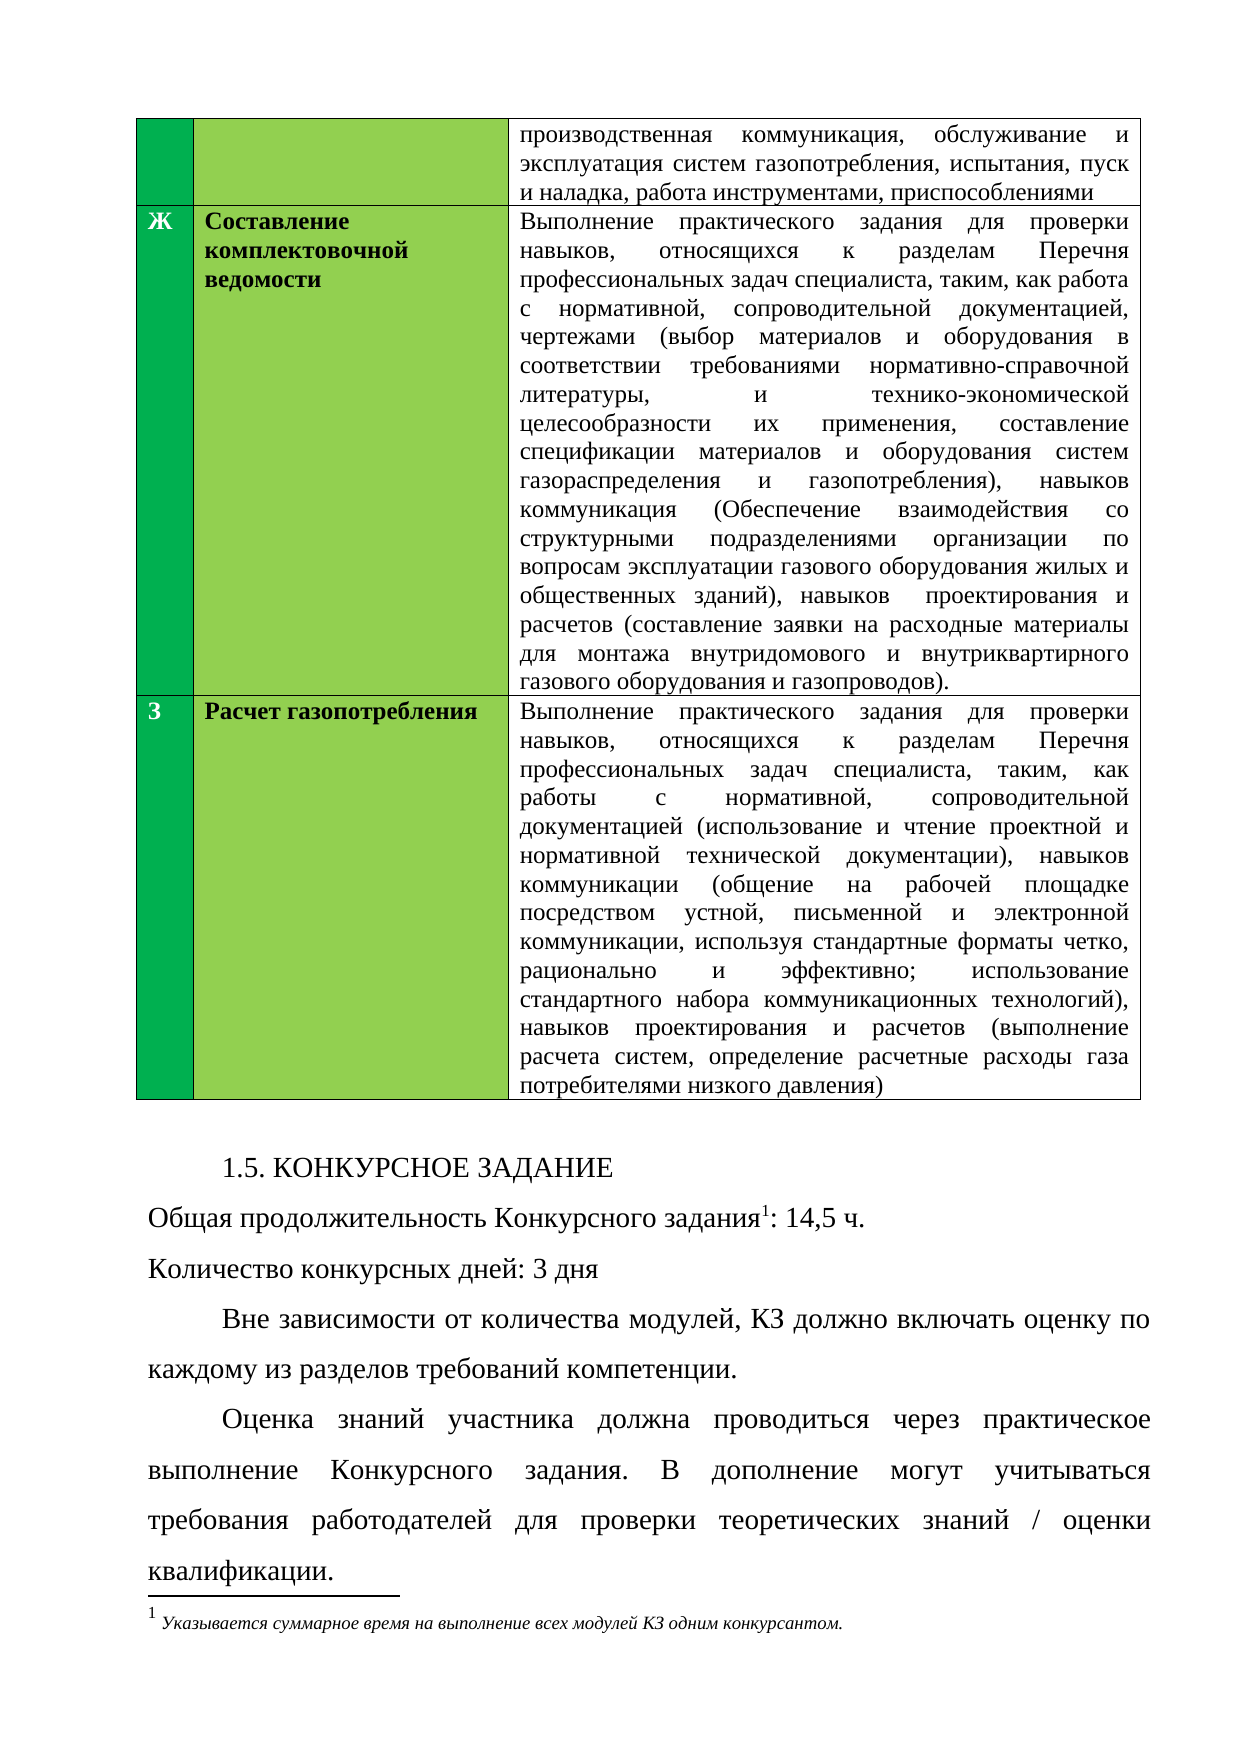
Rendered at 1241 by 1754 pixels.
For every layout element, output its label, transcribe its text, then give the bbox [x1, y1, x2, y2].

table_cell Расчет газопотребления [194, 696, 508, 1099]
text Количество конкурсных дней: 3 дня [148, 1251, 1152, 1284]
table_cell Ж [137, 206, 193, 695]
table_cell З [137, 696, 193, 1099]
table_cell Е [137, 119, 193, 205]
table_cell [509, 119, 1140, 205]
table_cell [194, 119, 508, 205]
text Оценка знаний участника должна проводиться через практическое выполнение Конкурсного задания. В дополнение могут учитываться требования работодателей для проверки теоретических знаний / оценки квалификации. [148, 1402, 1152, 1586]
text Общая продолжительность Конкурсного задания: 14,5 ч. [148, 1200, 1152, 1234]
table_cell Составление комплектовочной ведомости [194, 206, 508, 695]
text 1.5. КОНКУРСНОЕ ЗАДАНИЕ [148, 1150, 1152, 1184]
table_cell Выполнение практического задания для проверки навыков, относящихся к разделам Перечня профессиональных задач специалиста, таким, как работы с нормативной, сопроводительной документацией (использование и чтение проектной и нормативной технической документации), навыков коммуникации (общение на рабочей площадке посредством устной, письменной и электронной коммуникации, используя стандартные форматы четко, рационально и эффективно; использование стандартного набора коммуникационных технологий), навыков проектирования и расчетов (выполнение расчета систем, определение расчетные расходы газа потребителями низкого давления) [509, 696, 1140, 1099]
table_cell Выполнение практического задания для проверки навыков, относящихся к разделам Перечня профессиональных задач специалиста, таким, как работа с нормативной, сопроводительной документацией, чертежами (выбор материалов и оборудования в соответствии требованиями нормативно-справочной литературы, и технико-экономической целесообразности их применения, составление спецификации материалов и оборудования систем газораспределения и газопотребления), навыков коммуникация (Обеспечение взаимодействия со структурными подразделениями организации по вопросам эксплуатации газового оборудования жилых и общественных зданий), навыков проектирования и расчетов (составление заявки на расходные материалы для монтажа внутридомового и внутриквартирного газового оборудования и газопроводов). [509, 206, 1140, 695]
text Вне зависимости от количества модулей, КЗ должно включать оценку по каждому из разделов требований компетенции. [148, 1301, 1152, 1385]
